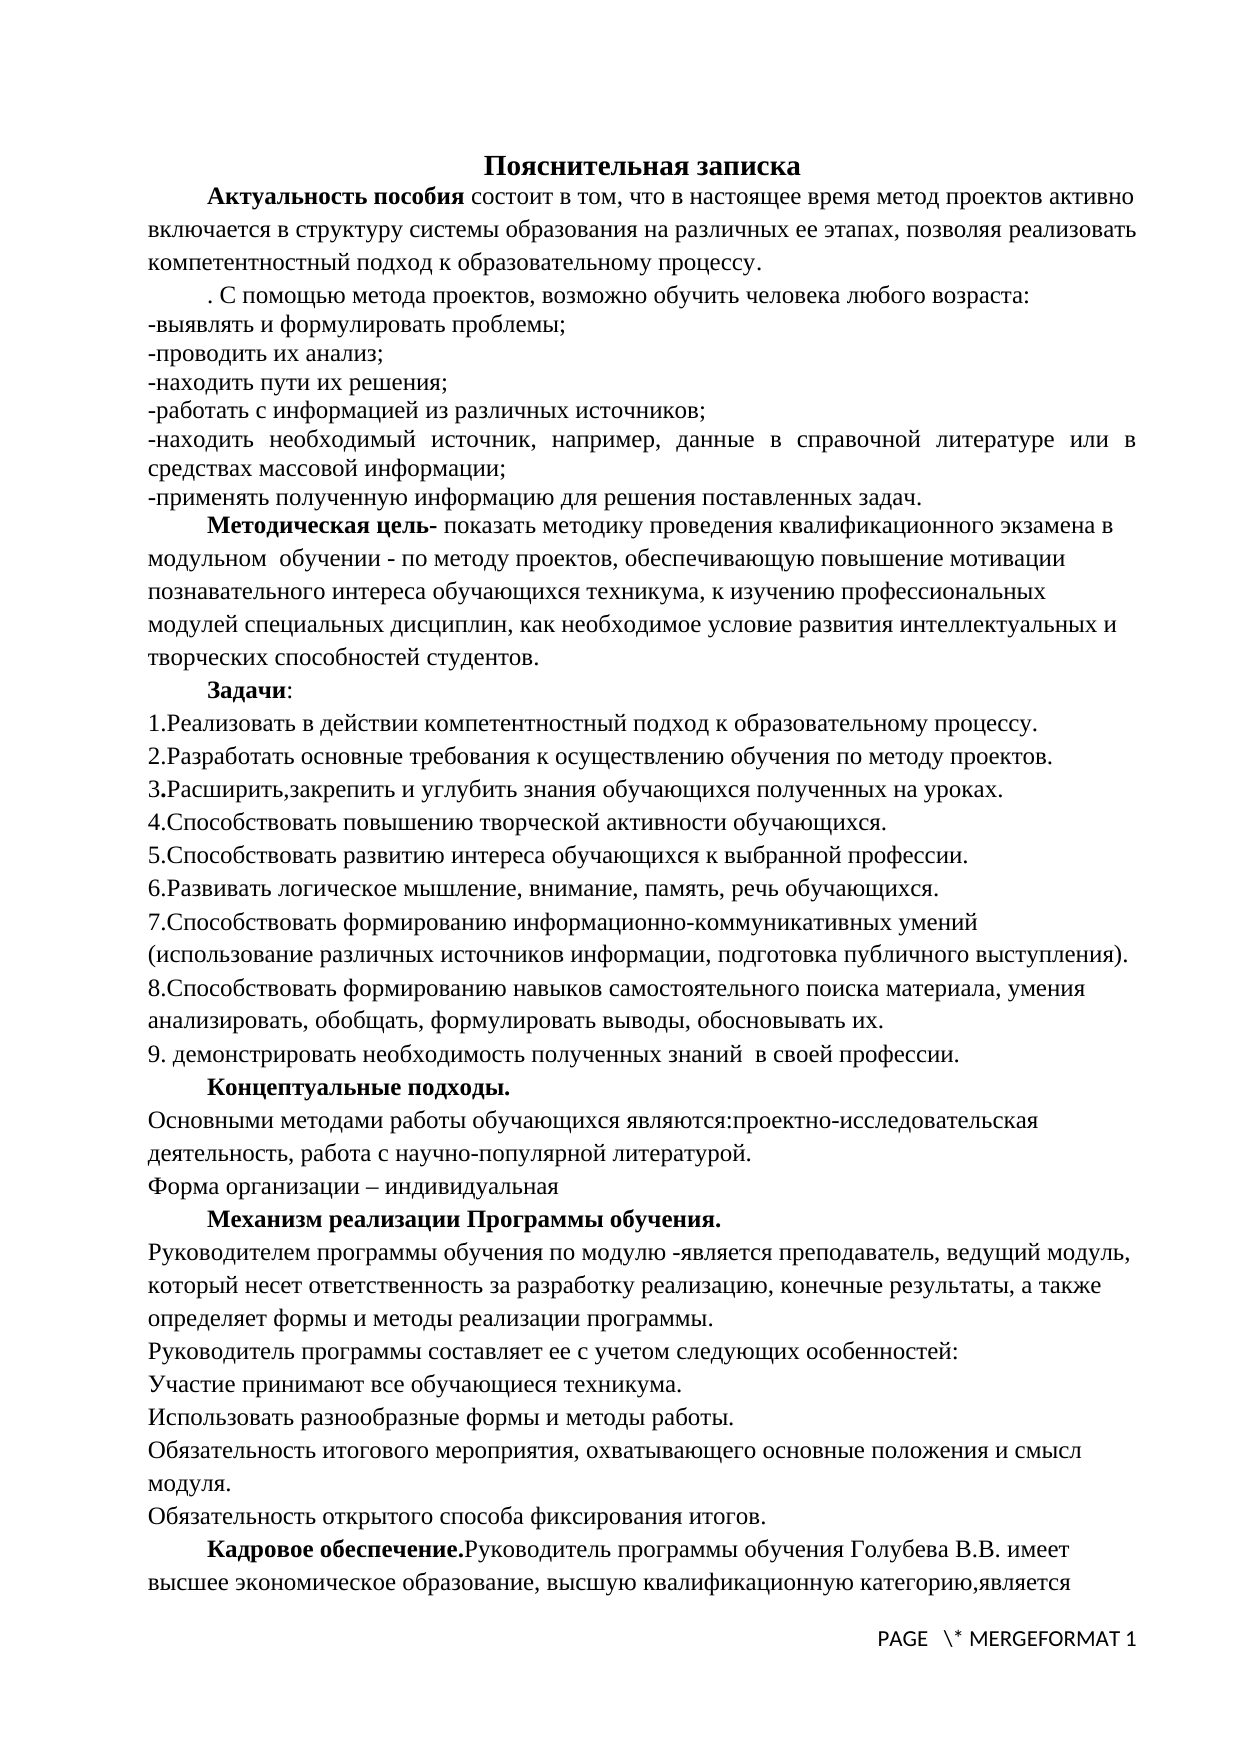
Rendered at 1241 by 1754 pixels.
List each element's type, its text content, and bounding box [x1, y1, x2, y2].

text 9. демонстрировать необходимость полученных знаний в своей профессии. [148, 1039, 1137, 1067]
text Использовать разнообразные формы и методы работы. [148, 1402, 1137, 1431]
text -находить необходимый источник, например, данные в справочной литературе или в средствах массовой информации; [148, 424, 1137, 482]
text Обязательность итогового мероприятия, охватывающего основные положения и смысл модуля. [148, 1435, 1137, 1497]
text Методическая цель- показать методику проведения квалификационного экзамена в модульном обучении - по методу проектов, обеспечивающую повышение мотивации познавательного интереса обучающихся техникума, к изучению профессиональных модулей специальных дисциплин, как необходимое условие развития интеллектуальных и творческих способностей студентов. [148, 510, 1137, 671]
text Задачи: [148, 675, 1137, 704]
text Актуальность пособия состоит в том, что в настоящее время метод проектов активно включается в структуру системы образования на различных ее этапах, позволяя реализовать компетентностный подход к образовательному процессу. [148, 181, 1137, 276]
text -проводить их анализ; [148, 338, 1137, 367]
text -выявлять и формулировать проблемы; [148, 309, 1137, 338]
text Основными методами работы обучающихся являются:проектно-исследовательская деятельность, работа с научно-популярной литературой. [148, 1105, 1137, 1166]
text . С помощью метода проектов, возможно обучить человека любого возраста: [148, 280, 1137, 309]
text -работать с информацией из различных источников; [148, 395, 1137, 424]
text 7.Способствовать формированию информационно-коммуникативных умений (использование различных источников информации, подготовка публичного выступления). [148, 907, 1137, 968]
text 8.Способствовать формированию навыков самостоятельного поиска материала, умения анализировать, обобщать, формулировать выводы, обосновывать их. [148, 973, 1137, 1034]
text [148, 1534, 1137, 1596]
text 4.Способствовать повышению творческой активности обучающихся. [148, 807, 1137, 836]
text 5.Способствовать развитию интереса обучающихся к выбранной профессии. [148, 841, 1137, 869]
text Механизм реализации Программы обучения. [148, 1204, 1137, 1232]
text Концептуальные подходы. [148, 1072, 1137, 1100]
text -применять полученную информацию для решения поставленных задач. [148, 482, 1137, 510]
text Руководитель программы составляет ее с учетом следующих особенностей: [148, 1336, 1137, 1364]
text 3.Расширить,закрепить и углубить знания обучающихся полученных на уроках. [148, 774, 1137, 803]
text Участие принимают все обучающиеся техникума. [148, 1369, 1137, 1398]
text Форма организации – индивидуальная [148, 1171, 1137, 1199]
text 2.Разработать основные требования к осуществлению обучения по методу проектов. [148, 741, 1137, 770]
text -находить пути их решения; [148, 367, 1137, 395]
text Руководителем программы обучения по модулю -является преподаватель, ведущий модуль, который несет ответственность за разработку реализацию, конечные результаты, а также определяет формы и методы реализации программы. [148, 1237, 1137, 1332]
text 6.Развивать логическое мышление, внимание, память, речь обучающихся. [148, 873, 1137, 902]
text 1.Реализовать в действии компетентностный подход к образовательному процессу. [148, 708, 1137, 737]
text Пояснительная записка [148, 148, 1137, 181]
text Обязательность открытого способа фиксирования итогов. [148, 1501, 1137, 1530]
